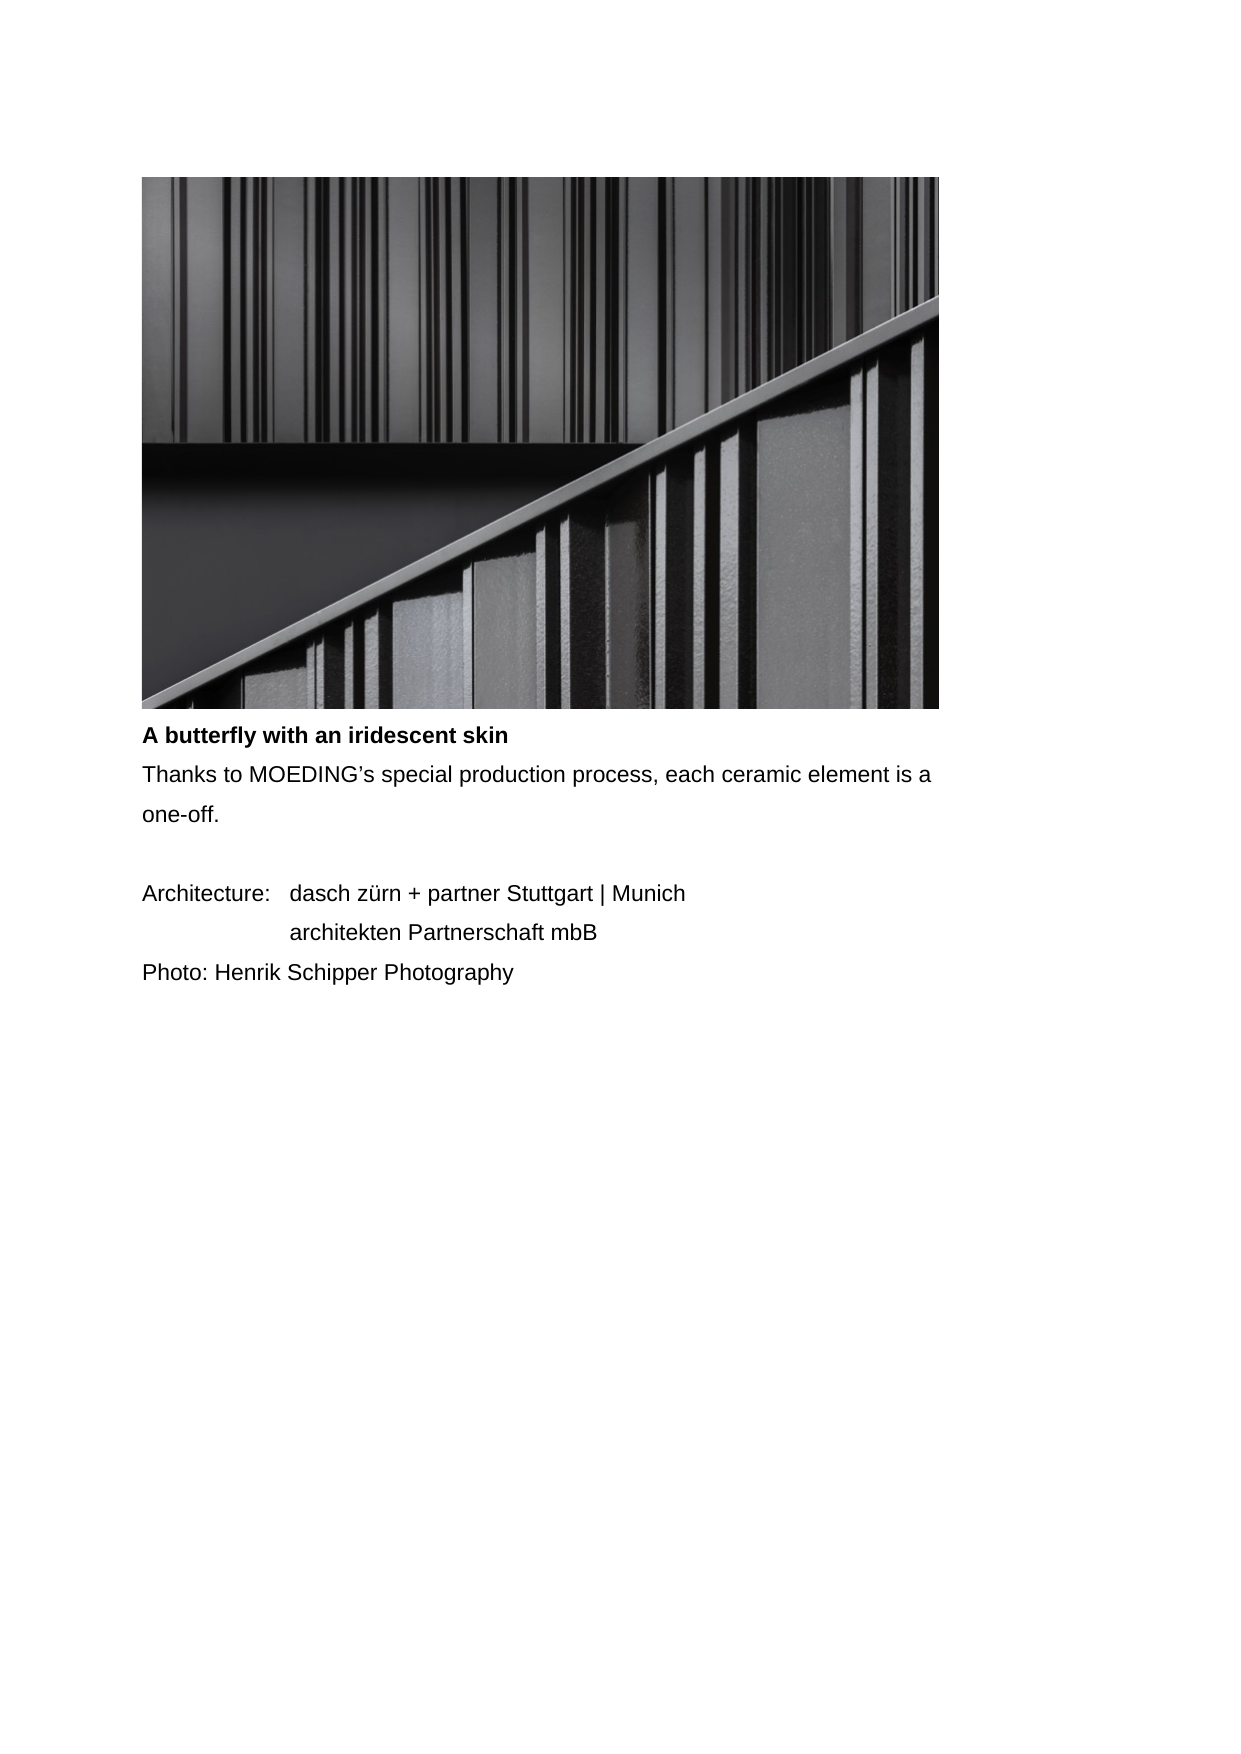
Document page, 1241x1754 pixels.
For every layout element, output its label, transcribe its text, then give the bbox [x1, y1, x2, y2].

text architekten Partnerschaft mbB [142, 919, 936, 946]
text Architecture: dasch zürn + partner Stuttgart | Munich [142, 880, 936, 906]
text Thanks to MOEDING’s special production process, each ceramic element is a one-off. [142, 761, 951, 827]
text Photo: Henrik Schipper Photography [142, 959, 936, 985]
text A butterfly with an iridescent skin [142, 722, 951, 748]
picture [141, 177, 939, 709]
